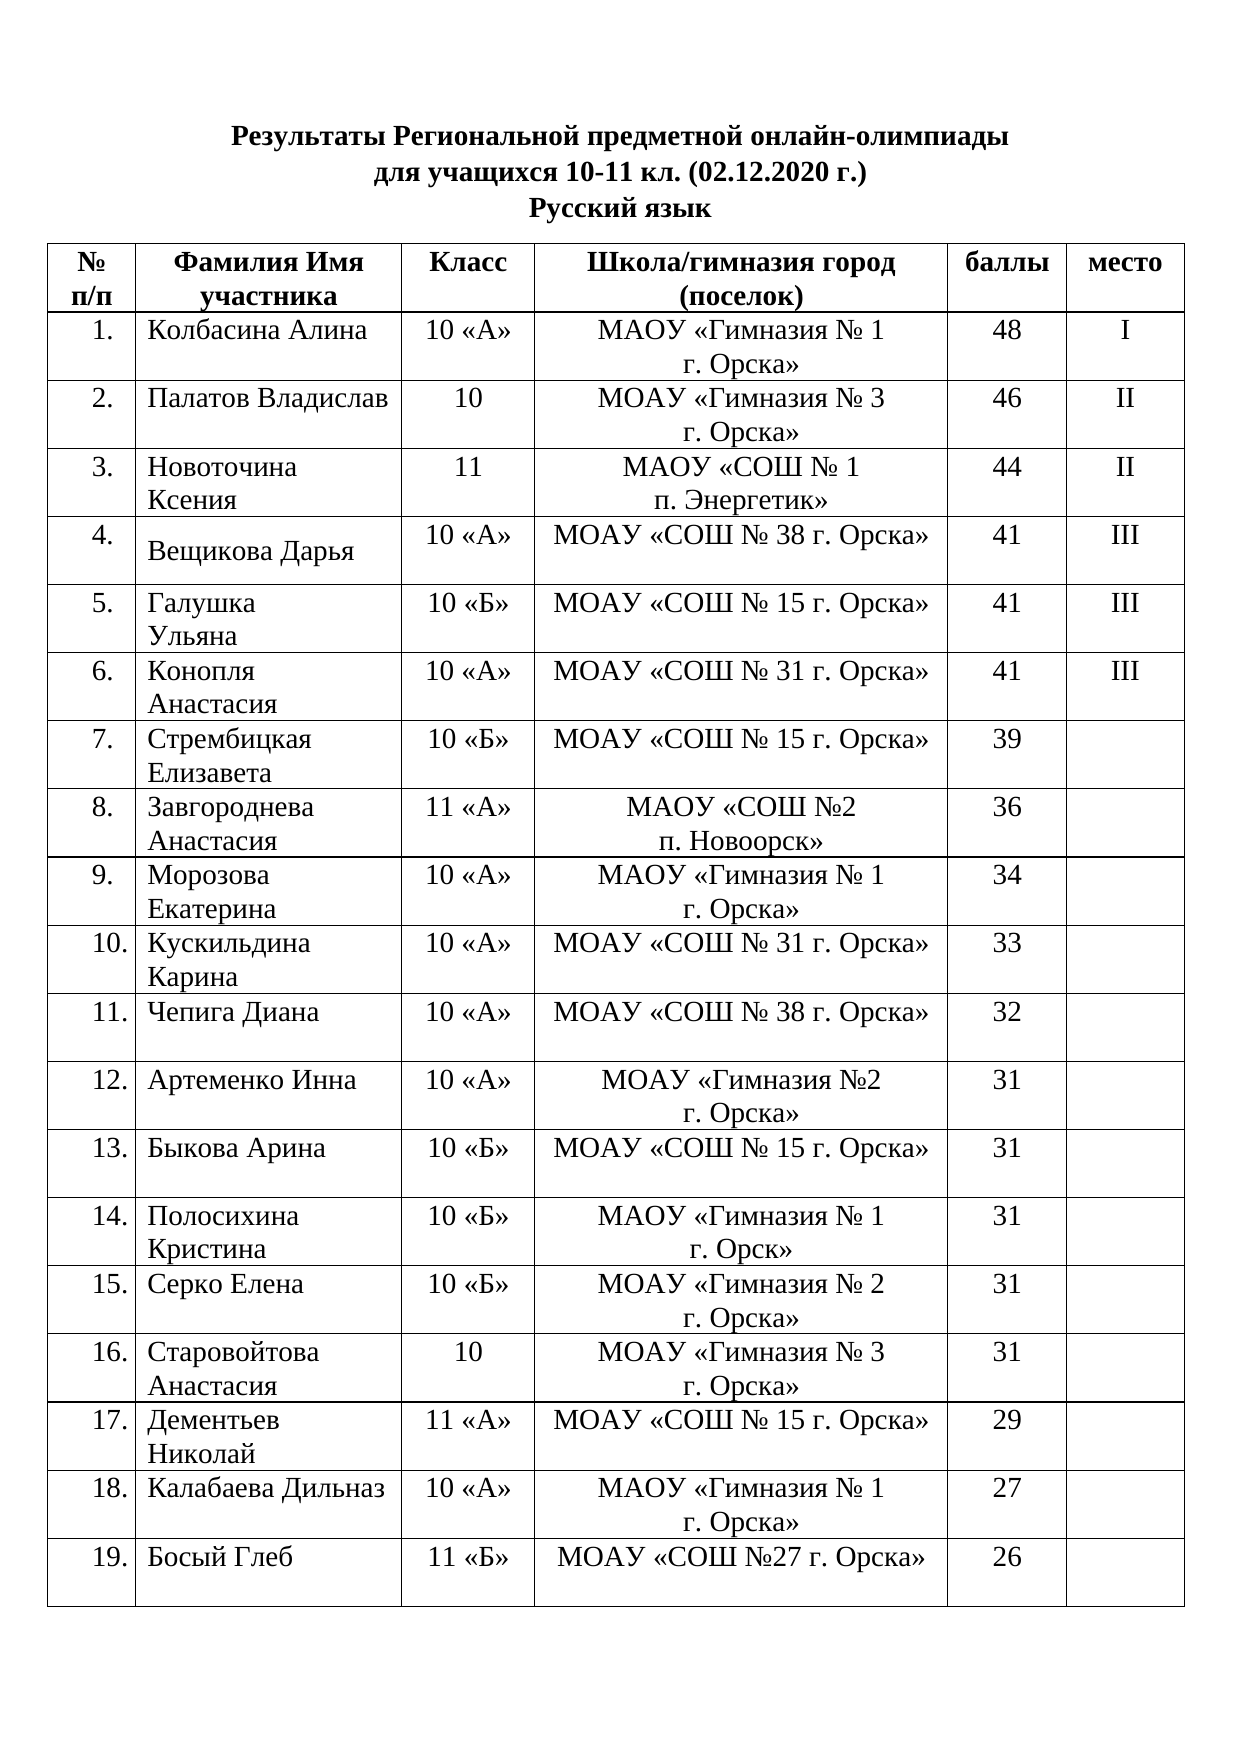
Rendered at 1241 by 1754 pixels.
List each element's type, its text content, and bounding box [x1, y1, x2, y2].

table_cell Старовойтова Анастасия [277, 1334, 401, 1401]
table_cell 34 [948, 858, 1066, 924]
table_cell 11 «А» [402, 1403, 534, 1469]
table_cell МАОУ «СОШ № 1 п. Энергетик» [535, 449, 947, 516]
table_header место [1067, 244, 1184, 311]
table_cell МАОУ «Гимназия № 1 г. Орска» [535, 1471, 947, 1538]
table_cell Дементьев Николай [136, 1403, 401, 1469]
table_cell МОАУ «СОШ № 15 г. Орска» [535, 1130, 947, 1197]
table_cell Быкова Арина [136, 1130, 401, 1197]
table_cell 11 «Б» [402, 1539, 534, 1606]
table_cell 10 «А» [402, 653, 534, 720]
table_cell [1067, 1130, 1184, 1197]
table_cell III [1067, 585, 1184, 652]
table_cell [48, 381, 135, 448]
table_cell МОАУ «Гимназия № 3 г. Орска» [535, 1334, 947, 1401]
table_cell МОАУ «СОШ № 31 г. Орска» [535, 653, 947, 720]
table_cell МОАУ «СОШ № 38 г. Орска» [535, 994, 947, 1061]
table_cell [48, 1471, 135, 1538]
table_cell [1067, 721, 1184, 788]
table_cell [48, 585, 135, 652]
table_cell 27 [948, 1471, 1066, 1538]
table_header Школа/гимназия город (поселок) [535, 244, 947, 311]
table_cell МАОУ «Гимназия № 1 г. Орск» [535, 1198, 947, 1265]
table_cell [48, 858, 135, 924]
table_cell 10 «А» [402, 517, 534, 584]
table_cell [1067, 926, 1184, 993]
table_cell [48, 1198, 135, 1265]
table_cell [48, 1266, 135, 1333]
table_cell Кускильдина Карина [136, 926, 401, 993]
table_cell 31 [948, 1334, 1066, 1401]
table_cell [1067, 789, 1184, 856]
table_cell [1067, 1198, 1184, 1265]
table_cell 10 «А» [402, 994, 534, 1061]
table_header № п/п [48, 244, 135, 311]
table_cell МОАУ «СОШ № 15 г. Орска» [535, 1403, 947, 1469]
table_cell Палатов Владислав [136, 381, 401, 448]
table_cell [48, 313, 135, 379]
text для учащихся 10-11 кл. (02.12.2020 г.) [88, 154, 1152, 188]
table_cell 26 [948, 1539, 1066, 1606]
table_cell 41 [948, 653, 1066, 720]
table_cell 33 [948, 926, 1066, 993]
table_cell Чепига Диана [136, 994, 401, 1061]
table_cell 10 «А» [402, 1062, 534, 1129]
table_cell Артеменко Инна [136, 1062, 401, 1129]
table_cell Конопля Анастасия [136, 653, 401, 720]
table_cell МОАУ «СОШ № 15 г. Орска» [535, 585, 947, 652]
table_cell 10 «Б» [402, 1130, 534, 1197]
table_cell Колбасина Алина [136, 313, 401, 379]
table_cell 10 «А» [402, 926, 534, 993]
table_cell МОАУ «СОШ №27 г. Орска» [535, 1539, 947, 1606]
table_cell [1067, 1334, 1184, 1401]
table_cell Калабаева Дильназ [136, 1471, 401, 1538]
table_cell 10 [402, 381, 534, 448]
table_cell МАОУ «СОШ №2 п. Новоорск» [535, 789, 947, 856]
table_cell Галушка Ульяна [136, 585, 401, 652]
table_cell МОАУ «СОШ № 31 г. Орска» [535, 926, 947, 993]
table_cell 46 [948, 381, 1066, 448]
table_cell 31 [948, 1062, 1066, 1129]
table_cell [48, 1130, 135, 1197]
table_cell 10 [402, 1334, 534, 1401]
table_cell [1067, 858, 1184, 924]
table_cell 10 «Б» [402, 1266, 534, 1333]
table_cell [48, 1539, 135, 1606]
table_cell Серко Елена [136, 1266, 401, 1333]
table_cell 10 «Б» [402, 721, 534, 788]
table_cell [48, 1334, 135, 1401]
table_cell [48, 994, 135, 1061]
table_cell Завгороднева Анастасия [136, 789, 401, 856]
table_header баллы [948, 244, 1066, 311]
table_cell [1067, 1539, 1184, 1606]
table_cell МАОУ «Гимназия № 1 г. Орска» [535, 858, 947, 924]
table_cell [1067, 1062, 1184, 1129]
table_cell 48 [948, 313, 1066, 379]
table_cell [1067, 1471, 1184, 1538]
table_cell [48, 653, 135, 720]
table_cell 10 «Б» [402, 1198, 534, 1265]
table_cell 10 «А» [402, 858, 534, 924]
table_cell III [1067, 653, 1184, 720]
table_cell 31 [948, 1266, 1066, 1333]
text Русский язык [88, 190, 1152, 224]
table_cell 10 «Б» [402, 585, 534, 652]
table_cell Вещикова Дарья [136, 517, 401, 584]
table_cell МОАУ «СОШ № 38 г. Орска» [535, 517, 947, 584]
table_cell 41 [948, 585, 1066, 652]
table_cell [1067, 1403, 1184, 1469]
table_cell [48, 1062, 135, 1129]
table_cell Стрембицкая Елизавета [272, 721, 401, 788]
table_cell 44 [948, 449, 1066, 516]
table_cell Новоточина Ксения [136, 449, 401, 516]
table_cell Полосихина Кристина [136, 1198, 401, 1265]
table_cell 36 [948, 789, 1066, 856]
table_cell МОАУ «Гимназия №2 г. Орска» [535, 1062, 947, 1129]
table_cell 41 [948, 517, 1066, 584]
table_cell [1067, 1266, 1184, 1333]
table_cell [48, 789, 135, 856]
table_header Класс [402, 244, 534, 311]
table_cell МОАУ «Гимназия № 3 г. Орска» [535, 381, 947, 448]
table_cell МАОУ «Гимназия № 1 г. Орска» [535, 313, 947, 379]
table_cell 32 [948, 994, 1066, 1061]
table_cell III [1067, 517, 1184, 584]
table_cell 11 «А» [402, 789, 534, 856]
table_cell 39 [948, 721, 1066, 788]
table_cell II [1067, 449, 1184, 516]
table_cell 10 «А» [402, 313, 534, 379]
table_cell I [1067, 313, 1184, 379]
table_cell [48, 517, 135, 584]
table_cell Морозова Екатерина [136, 858, 401, 924]
table_cell 31 [948, 1130, 1066, 1197]
table_cell [48, 449, 135, 516]
table_cell 11 [402, 449, 534, 516]
table_cell МОАУ «Гимназия № 2 г. Орска» [535, 1266, 947, 1333]
table_cell МОАУ «СОШ № 15 г. Орска» [535, 721, 947, 788]
table_cell [48, 721, 135, 788]
table_cell 31 [948, 1198, 1066, 1265]
text Результаты Региональной предметной онлайн-олимпиады [88, 118, 1152, 152]
table_cell [1067, 994, 1184, 1061]
table_cell [48, 926, 135, 993]
table_cell [48, 1403, 135, 1469]
table_cell 10 «А» [402, 1471, 534, 1538]
table_header Фамилия Имя участника [136, 244, 401, 311]
table_cell Босый Глеб [136, 1539, 401, 1606]
table_cell 29 [948, 1403, 1066, 1469]
table_cell II [1067, 381, 1184, 448]
